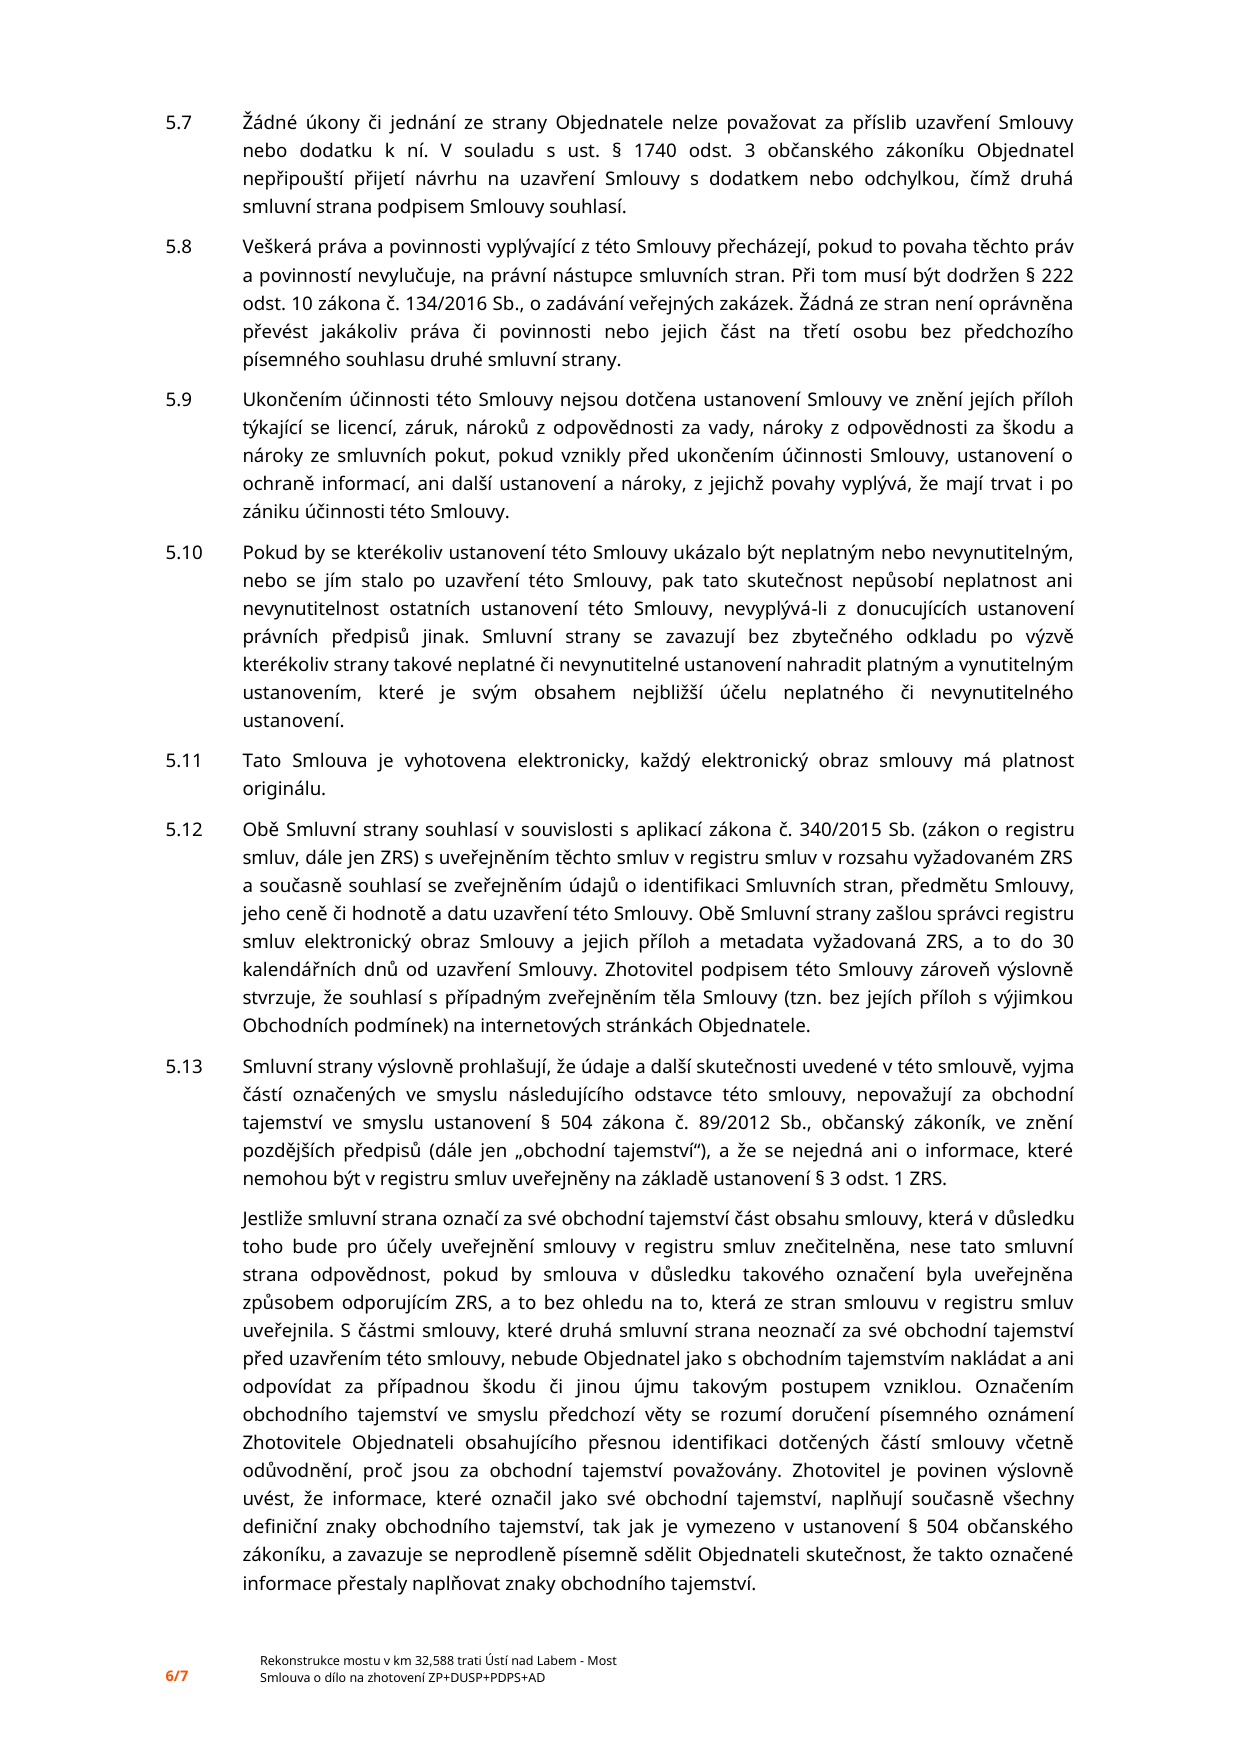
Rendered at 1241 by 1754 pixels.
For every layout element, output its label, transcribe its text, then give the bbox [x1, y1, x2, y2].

text Pokud by se kterékoliv ustanovení této Smlouvy ukázalo být neplatným nebo nevynutitelným, nebo se jím stalo po uzavření této Smlouvy, pak tato skutečnost nepůsobí neplatnost ani nevynutitelnost ostatních ustanovení této Smlouvy, nevyplývá-li z donucujících ustanovení právních předpisů jinak. Smluvní strany se zavazují bez zbytečného odkladu po výzvě kterékoliv strany takové neplatné či nevynutitelné ustanovení nahradit platným a vynutitelným ustanovením, které je svým obsahem nejbližší účelu neplatného či nevynutitelného ustanovení. [165, 539, 1075, 733]
text Veškerá práva a povinnosti vyplývající z této Smlouvy přecházejí, pokud to povaha těchto práv a povinností nevylučuje, na právní nástupce smluvních stran. Při tom musí být dodržen § 222 odst. 10 zákona č. 134/2016 Sb., o zadávání veřejných zakázek. Žádná ze stran není oprávněna převést jakákoliv práva či povinnosti nebo jejich část na třetí osobu bez předchozího písemného souhlasu druhé smluvní strany. [165, 234, 1075, 371]
text Tato Smlouva je vyhotovena elektronicky, každý elektronický obraz smlouvy má platnost originálu. [165, 748, 1075, 801]
text Žádné úkony či jednání ze strany Objednatele nelze považovat za příslib uzavření Smlouvy nebo dodatku k ní. V souladu s ust. § 1740 odst. 3 občanského zákoníku Objednatel nepřipouští přijetí návrhu na uzavření Smlouvy s dodatkem nebo odchylkou, čímž druhá smluvní strana podpisem Smlouvy souhlasí. [165, 109, 1075, 219]
text Jestliže smluvní strana označí za své obchodní tajemství část obsahu smlouvy, která v důsledku toho bude pro účely uveřejnění smlouvy v registru smluv znečitelněna, nese tato smluvní strana odpovědnost, pokud by smlouva v důsledku takového označení byla uveřejněna způsobem odporujícím ZRS, a to bez ohledu na to, která ze stran smlouvu v registru smluv uveřejnila. S částmi smlouvy, které druhá smluvní strana neoznačí za své obchodní tajemství před uzavřením této smlouvy, nebude Objednatel jako s obchodním tajemstvím nakládat a ani odpovídat za případnou škodu či jinou újmu takovým postupem vzniklou. Označením obchodního tajemství ve smyslu předchozí věty se rozumí doručení písemného oznámení Zhotovitele Objednateli obsahujícího přesnou identifikaci dotčených částí smlouvy včetně odůvodnění, proč jsou za obchodní tajemství považovány. Zhotovitel je povinen výslovně uvést, že informace, které označil jako své obchodní tajemství, naplňují současně všechny definiční znaky obchodního tajemství, tak jak je vymezeno v ustanovení § 504 občanského zákoníku, a zavazuje se neprodleně písemně sdělit Objednateli skutečnost, že takto označené informace přestaly naplňovat znaky obchodního tajemství. [242, 1206, 1075, 1595]
text Smluvní strany výslovně prohlašují, že údaje a další skutečnosti uvedené v této smlouvě, vyjma částí označených ve smyslu následujícího odstavce této smlouvy, nepovažují za obchodní tajemství ve smyslu ustanovení § 504 zákona č. 89/2012 Sb., občanský zákoník, ve znění pozdějších předpisů (dále jen „obchodní tajemství“), a že se nejedná ani o informace, které nemohou být v registru smluv uveřejněny na základě ustanovení § 3 odst. 1 ZRS. [165, 1053, 1075, 1191]
text Obě Smluvní strany souhlasí v souvislosti s aplikací zákona č. 340/2015 Sb. (zákon o registru smluv, dále jen ZRS) s uveřejněním těchto smluv v registru smluv v rozsahu vyžadovaném ZRS a současně souhlasí se zveřejněním údajů o identifikaci Smluvních stran, předmětu Smlouvy, jeho ceně či hodnotě a datu uzavření této Smlouvy. Obě Smluvní strany zašlou správci registru smluv elektronický obraz Smlouvy a jejich příloh a metadata vyžadovaná ZRS, a to do 30 kalendářních dnů od uzavření Smlouvy. Zhotovitel podpisem této Smlouvy zároveň výslovně stvrzuje, že souhlasí s případným zveřejněním těla Smlouvy (tzn. bez jejích příloh s výjimkou Obchodních podmínek) na internetových stránkách Objednatele. [165, 816, 1075, 1038]
text Ukončením účinnosti této Smlouvy nejsou dotčena ustanovení Smlouvy ve znění jejích příloh týkající se licencí, záruk, nároků z odpovědnosti za vady, nároky z odpovědnosti za škodu a nároky ze smluvních pokut, pokud vznikly před ukončením účinnosti Smlouvy, ustanovení o ochraně informací, ani další ustanovení a nároky, z jejichž povahy vyplývá, že mají trvat i po zániku účinnosti této Smlouvy. [165, 386, 1075, 524]
